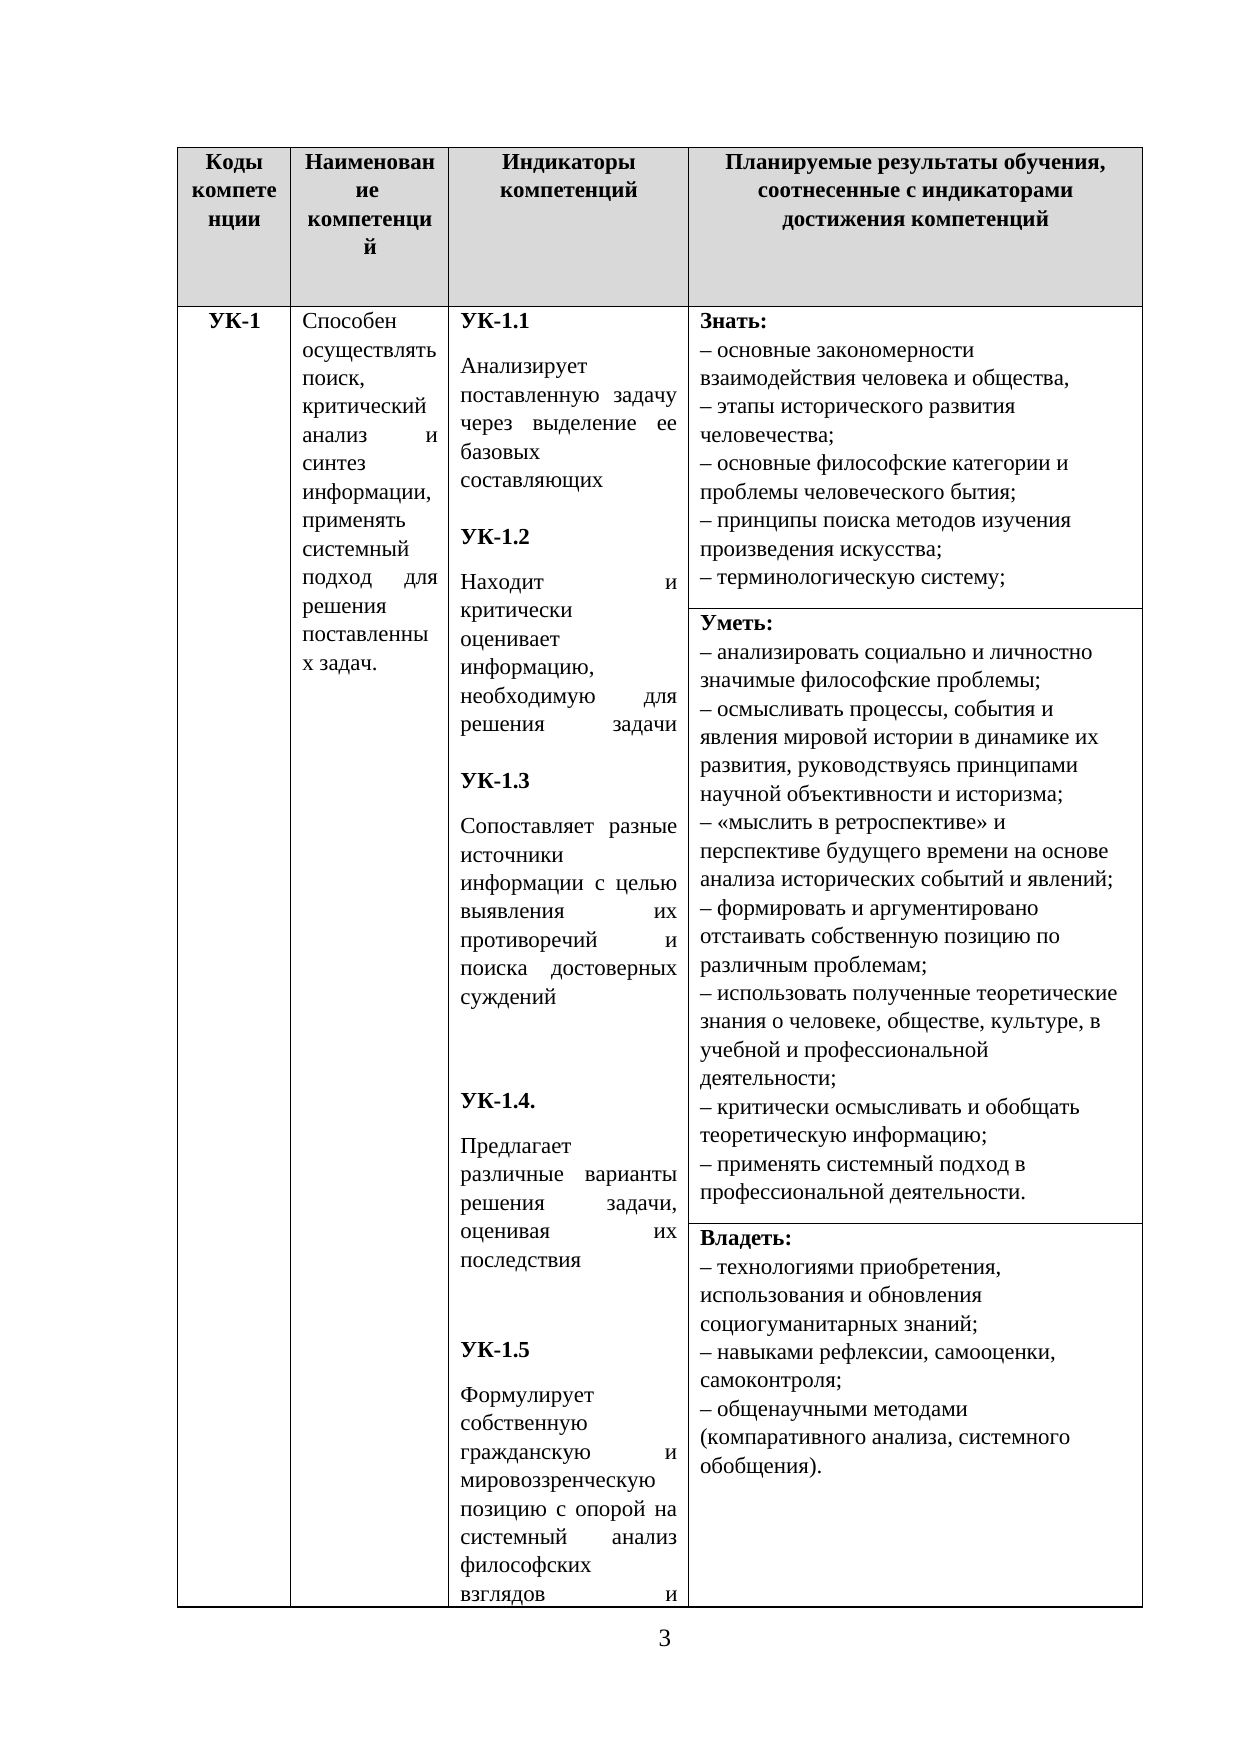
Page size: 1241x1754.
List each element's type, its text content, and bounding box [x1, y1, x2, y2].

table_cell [689, 1224, 1142, 1606]
table_header Планируемые результаты обучения, соотнесенные с индикаторами достижения компетенций [689, 148, 1142, 306]
table_header Наименование компетенций [291, 148, 448, 306]
table_header Индикаторы компетенций [449, 148, 688, 306]
table_cell Способен осуществлять поиск, критический анализ и синтез информации, применять системный подход для решения поставленных задач. [291, 307, 448, 1606]
table_header Коды компетенции [178, 148, 290, 306]
table_cell УК-1.1 Анализирует поставленную задачу через выделение ее базовых составляющих УК-1.2 Находит и критически оценивает информацию, необходимую для решения задачи УК-1.3 Сопоставляет разные источники информации с целью выявления их противоречий и поиска достоверных суждений УК-1.4. Предлагает различные варианты решения задачи, оценивая их последствия УК-1.5 Формулирует собственную гражданскую и мировоззренческую позицию с опорой на системный анализ философских взглядов и исторических закономерностей, процессов, явлений и событий [449, 307, 688, 1606]
table_cell Знать: – основные закономерности взаимодействия человека и общества, – этапы исторического развития человечества; – основные философские категории и проблемы человеческого бытия; – принципы поиска методов изучения произведения искусства; – терминологическую систему; [689, 307, 1142, 608]
table_cell УК-1 [178, 307, 290, 1606]
table_cell Уметь: – анализировать социально и личностно значимые философские проблемы; – осмысливать процессы, события и явления мировой истории в динамике их развития, руководствуясь принципами научной объективности и историзма; – «мыслить в ретроспективе» и перспективе будущего времени на основе анализа исторических событий и явлений; – формировать и аргументировано отстаивать собственную позицию по различным проблемам; – использовать полученные теоретические знания о человеке, обществе, культуре, в учебной и профессиональной деятельности; – критически осмысливать и обобщать теоретическую информацию; – применять системный подход в профессиональной деятельности. [689, 609, 1142, 1223]
